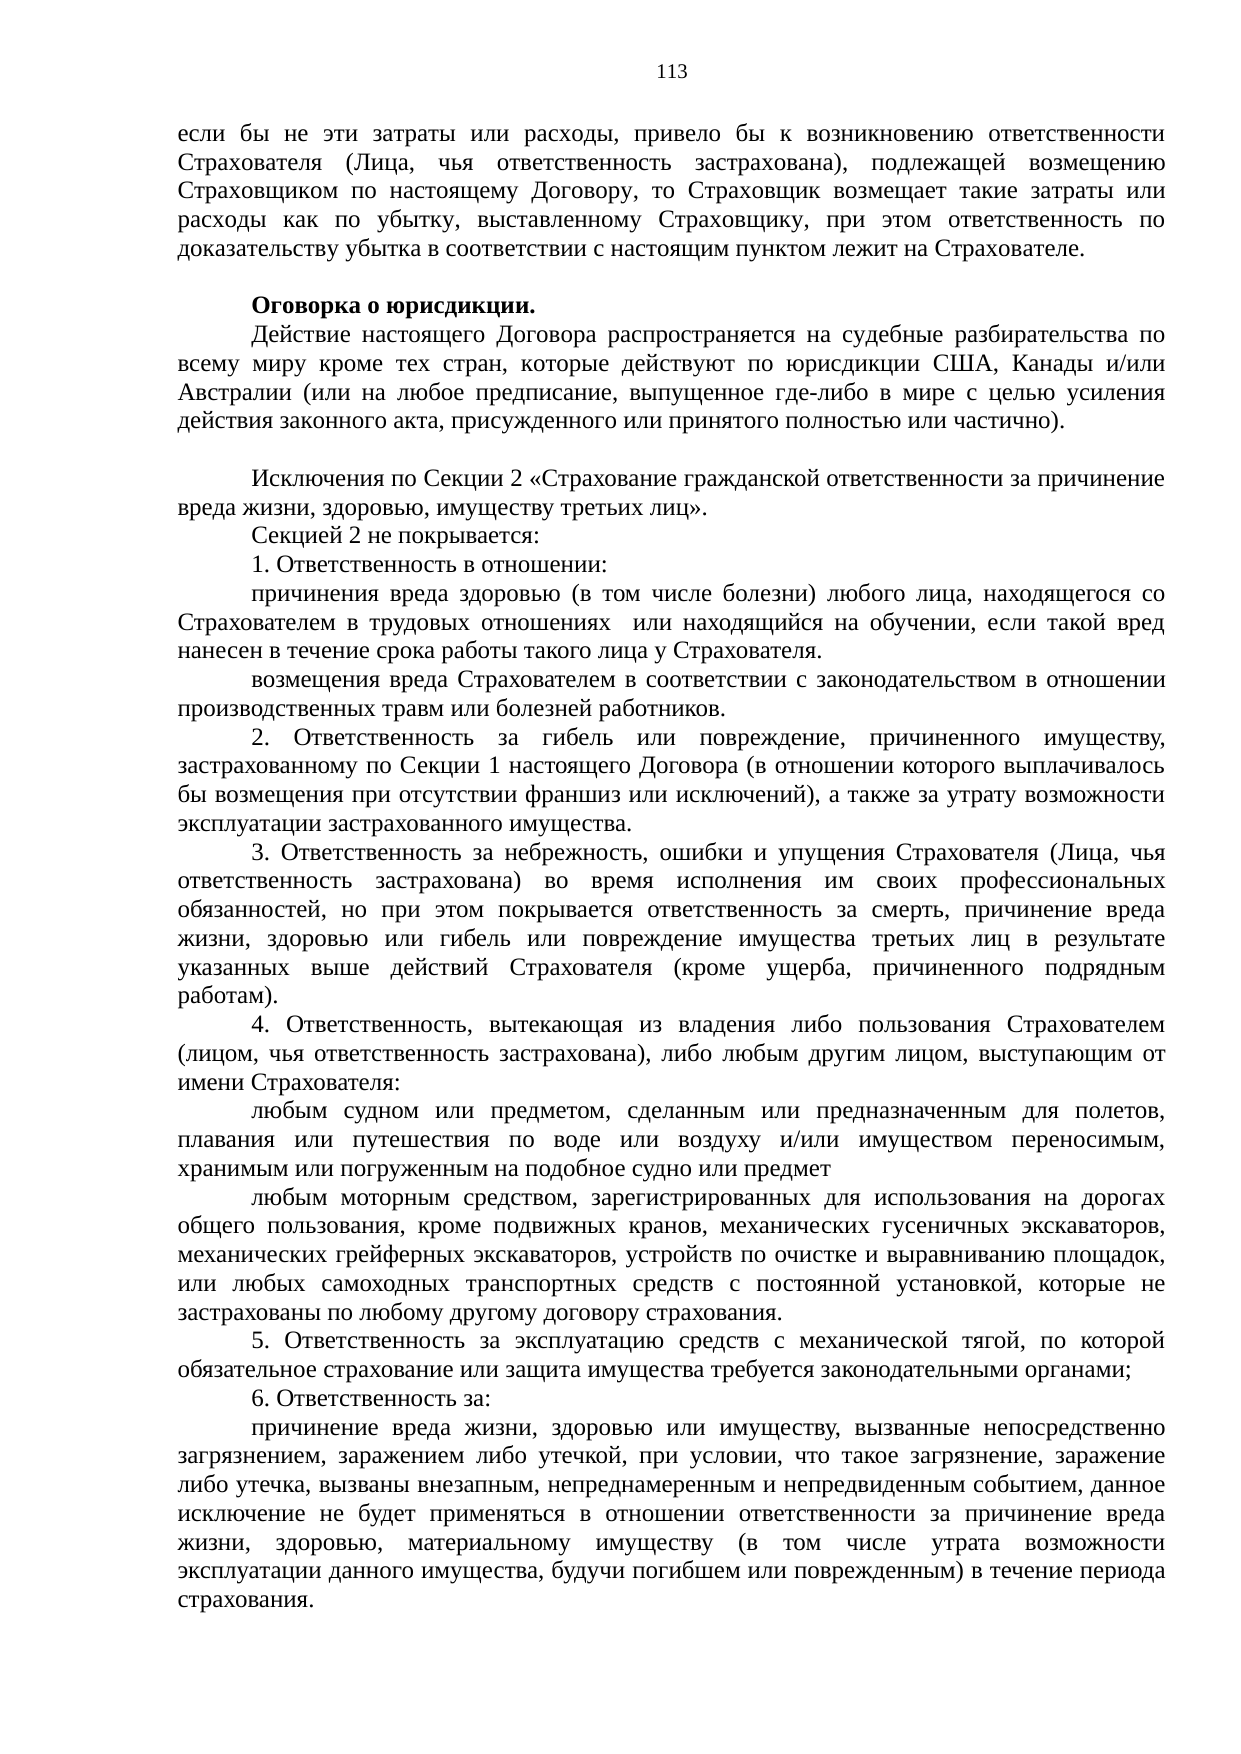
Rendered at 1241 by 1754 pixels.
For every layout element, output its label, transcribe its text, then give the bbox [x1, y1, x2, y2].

text причинение вреда жизни, здоровью или имуществу, вызванные непосредственно загрязнением, заражением либо утечкой, при условии, что такое загрязнение, заражение либо утечка, вызваны внезапным, непреднамеренным и непредвиденным событием, данное исключение не будет применяться в отношении ответственности за причинение вреда жизни, здоровью, материальному имуществу (в том числе утрата возможности эксплуатации данного имущества, будучи погибшем или поврежденным) в течение периода страхования. [177, 1412, 1166, 1613]
text 6. Ответственность за: [177, 1383, 1166, 1412]
text Действие настоящего Договора распространяется на судебные разбирательства по всему миру кроме тех стран, которые действуют по юрисдикции США, Канады и/или Австралии (или на любое предписание, выпущенное где-либо в мире с целью усиления действия законного акта, присужденного или принятого полностью или частично). [177, 319, 1166, 434]
text причинения вреда здоровью (в том числе болезни) любого лица, находящегося со Страхователем в трудовых отношениях или находящийся на обучении, если такой вред нанесен в течение срока работы такого лица у Страхователя. [177, 578, 1166, 664]
text Исключения по Секции 2 «Страхование гражданской ответственности за причинение вреда жизни, здоровью, имуществу третьих лиц». [177, 463, 1166, 521]
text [177, 118, 1166, 262]
text любым моторным средством, зарегистрированных для использования на дорогах общего пользования, кроме подвижных кранов, механических гусеничных экскаваторов, механических грейферных экскаваторов, устройств по очистке и выравниванию площадок, или любых самоходных транспортных средств с постоянной установкой, которые не застрахованы по любому другому договору страхования. [177, 1182, 1166, 1326]
text Секцией 2 не покрывается: [177, 521, 1166, 549]
text Оговорка о юрисдикции. [177, 291, 1166, 319]
text 5. Ответственность за эксплуатацию средств с механической тягой, по которой обязательное страхование или защита имущества требуется законодательными органами; [177, 1326, 1166, 1383]
text 4. Ответственность, вытекающая из владения либо пользования Страхователем (лицом, чья ответственность застрахована), либо любым другим лицом, выступающим от имени Страхователя: [177, 1009, 1166, 1096]
text 3. Ответственность за небрежность, ошибки и упущения Страхователя (Лица, чья ответственность застрахована) во время исполнения им своих профессиональных обязанностей, но при этом покрывается ответственность за смерть, причинение вреда жизни, здоровью или гибель или повреждение имущества третьих лиц в результате указанных выше действий Страхователя (кроме ущерба, причиненного подрядным работам). [177, 837, 1166, 1009]
text 1. Ответственность в отношении: [177, 549, 1166, 578]
text любым судном или предметом, сделанным или предназначенным для полетов, плавания или путешествия по воде или воздуху и/или имуществом переносимым, хранимым или погруженным на подобное судно или предмет [177, 1096, 1166, 1182]
text 2. Ответственность за гибель или повреждение, причиненного имуществу, застрахованному по Секции 1 настоящего Договора (в отношении которого выплачивалось бы возмещения при отсутствии франшиз или исключений), а также за утрату возможности эксплуатации застрахованного имущества. [177, 722, 1166, 837]
text возмещения вреда Страхователем в соответствии с законодательством в отношении производственных травм или болезней работников. [177, 664, 1166, 722]
